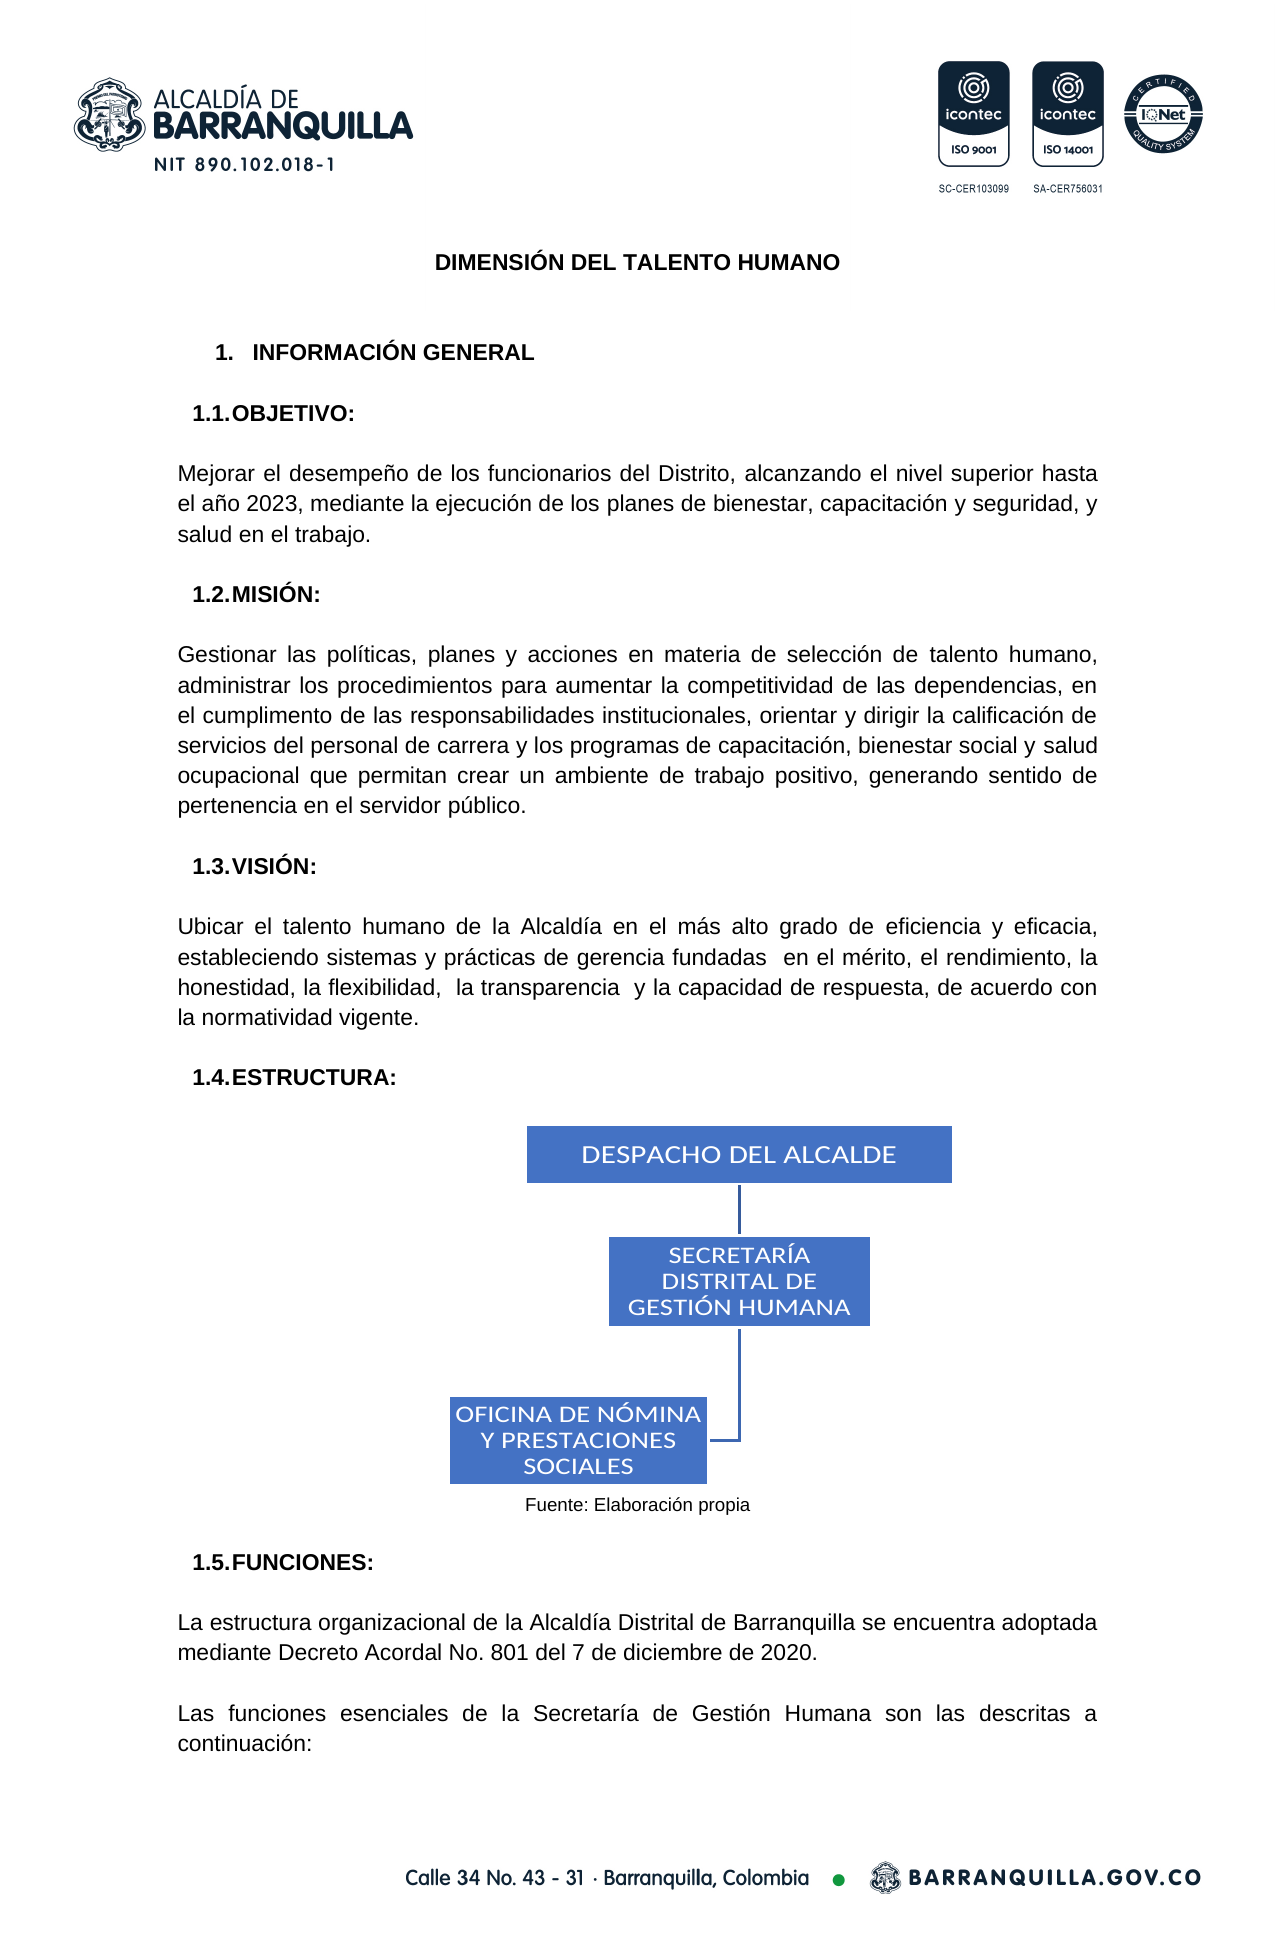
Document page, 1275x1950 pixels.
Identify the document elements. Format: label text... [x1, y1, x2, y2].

text La estructura organizacional de la Alcaldía Distrital de Barranquilla se encuentra adoptada mediante Decreto Acordal No. 801 del 7 de diciembre de 2020. [177, 1609, 1098, 1666]
text Ubicar el talento humano de la Alcaldía en el más alto grado de eficiencia y eficacia, estableciendo sistemas y prácticas de gerencia fundadas en el mérito, el rendimiento, la honestidad, la flexibilidad, la transparencia y la capacidad de respuesta, de acuerdo con la normatividad vigente. [177, 913, 1098, 1030]
list MISIÓN: [192, 581, 1098, 607]
list INFORMACIÓN GENERAL [215, 339, 1098, 366]
list VISIÓN: [192, 853, 1098, 879]
picture [0, 1638, 1275, 1947]
text Las funciones esenciales de la Secretaría de Gestión Humana son las descritas a continuación: [177, 1699, 1098, 1756]
picture [1, 4, 1275, 311]
text Mejorar el desempeño de los funcionarios del Distrito, alcanzando el nivel superior hasta el año 2023, mediante la ejecución de los planes de bienestar, capacitación y seguridad, y salud en el trabajo. [177, 460, 1098, 547]
text DIMENSIÓN DEL TALENTO HUMANO [177, 249, 1098, 275]
list OBJETIVO: [192, 400, 1098, 426]
list ESTRUCTURA: [192, 1064, 1098, 1091]
text Gestionar las políticas, planes y acciones en materia de selección de talento humano, administrar los procedimientos para aumentar la competitividad de las dependencias, en el cumplimento de las responsabilidades institucionales, orientar y dirigir la calificación de servicios del personal de carrera y los programas de capacitación, bienestar social y salud ocupacional que permitan crear un ambiente de trabajo positivo, generando sentido de pertenencia en el servidor público. [177, 641, 1098, 819]
text Fuente: Elaboración propia [177, 1493, 1098, 1515]
list FUNCIONES: [192, 1548, 1098, 1575]
